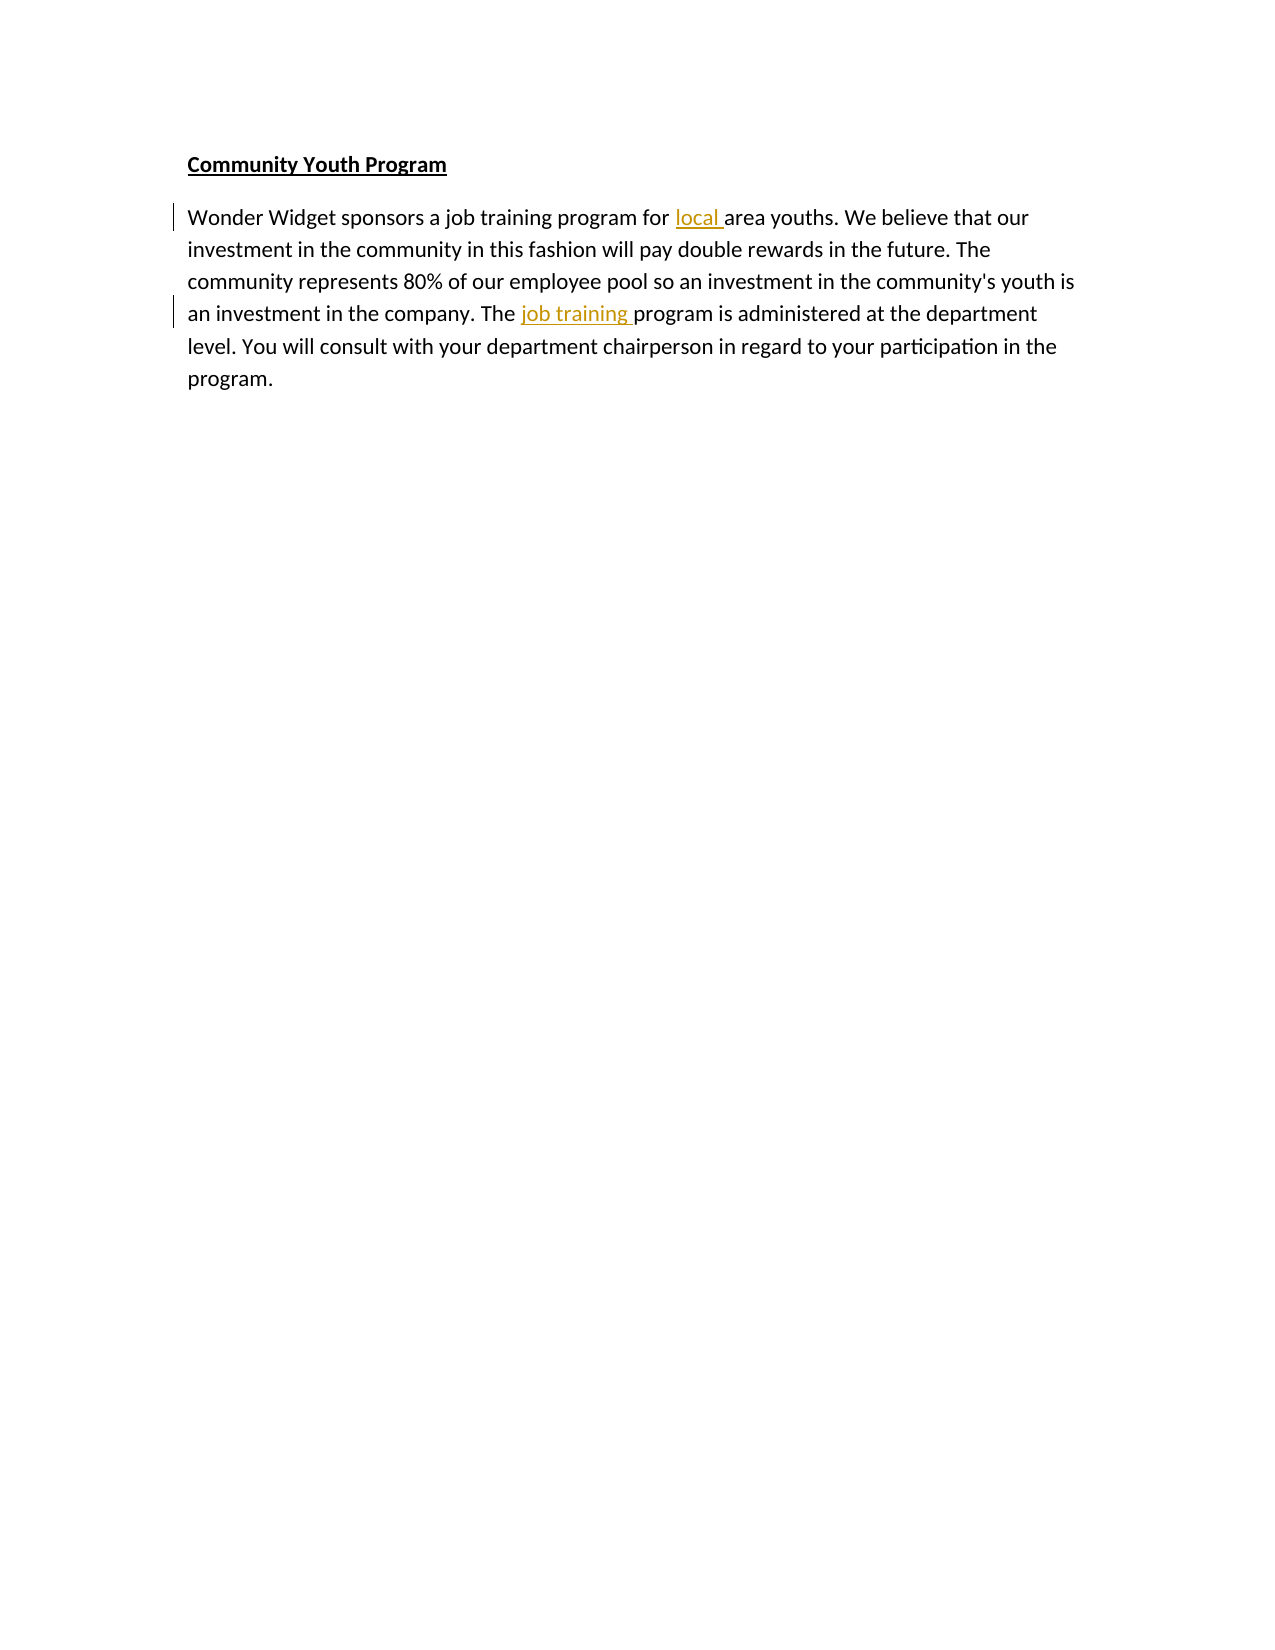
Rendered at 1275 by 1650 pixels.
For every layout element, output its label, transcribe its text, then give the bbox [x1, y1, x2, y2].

text Wonder Widget sponsors a job training program for area youths. We believe that our investment in the community in this fashion will pay double rewards in the future. The community represents 80% of our employee pool so an investment in the community's youth is an investment in the company. The program is administered at the department level. You will consult with your department chairperson in regard to your participation in the program. [187, 203, 1087, 392]
text Community Youth Program [187, 150, 1087, 178]
